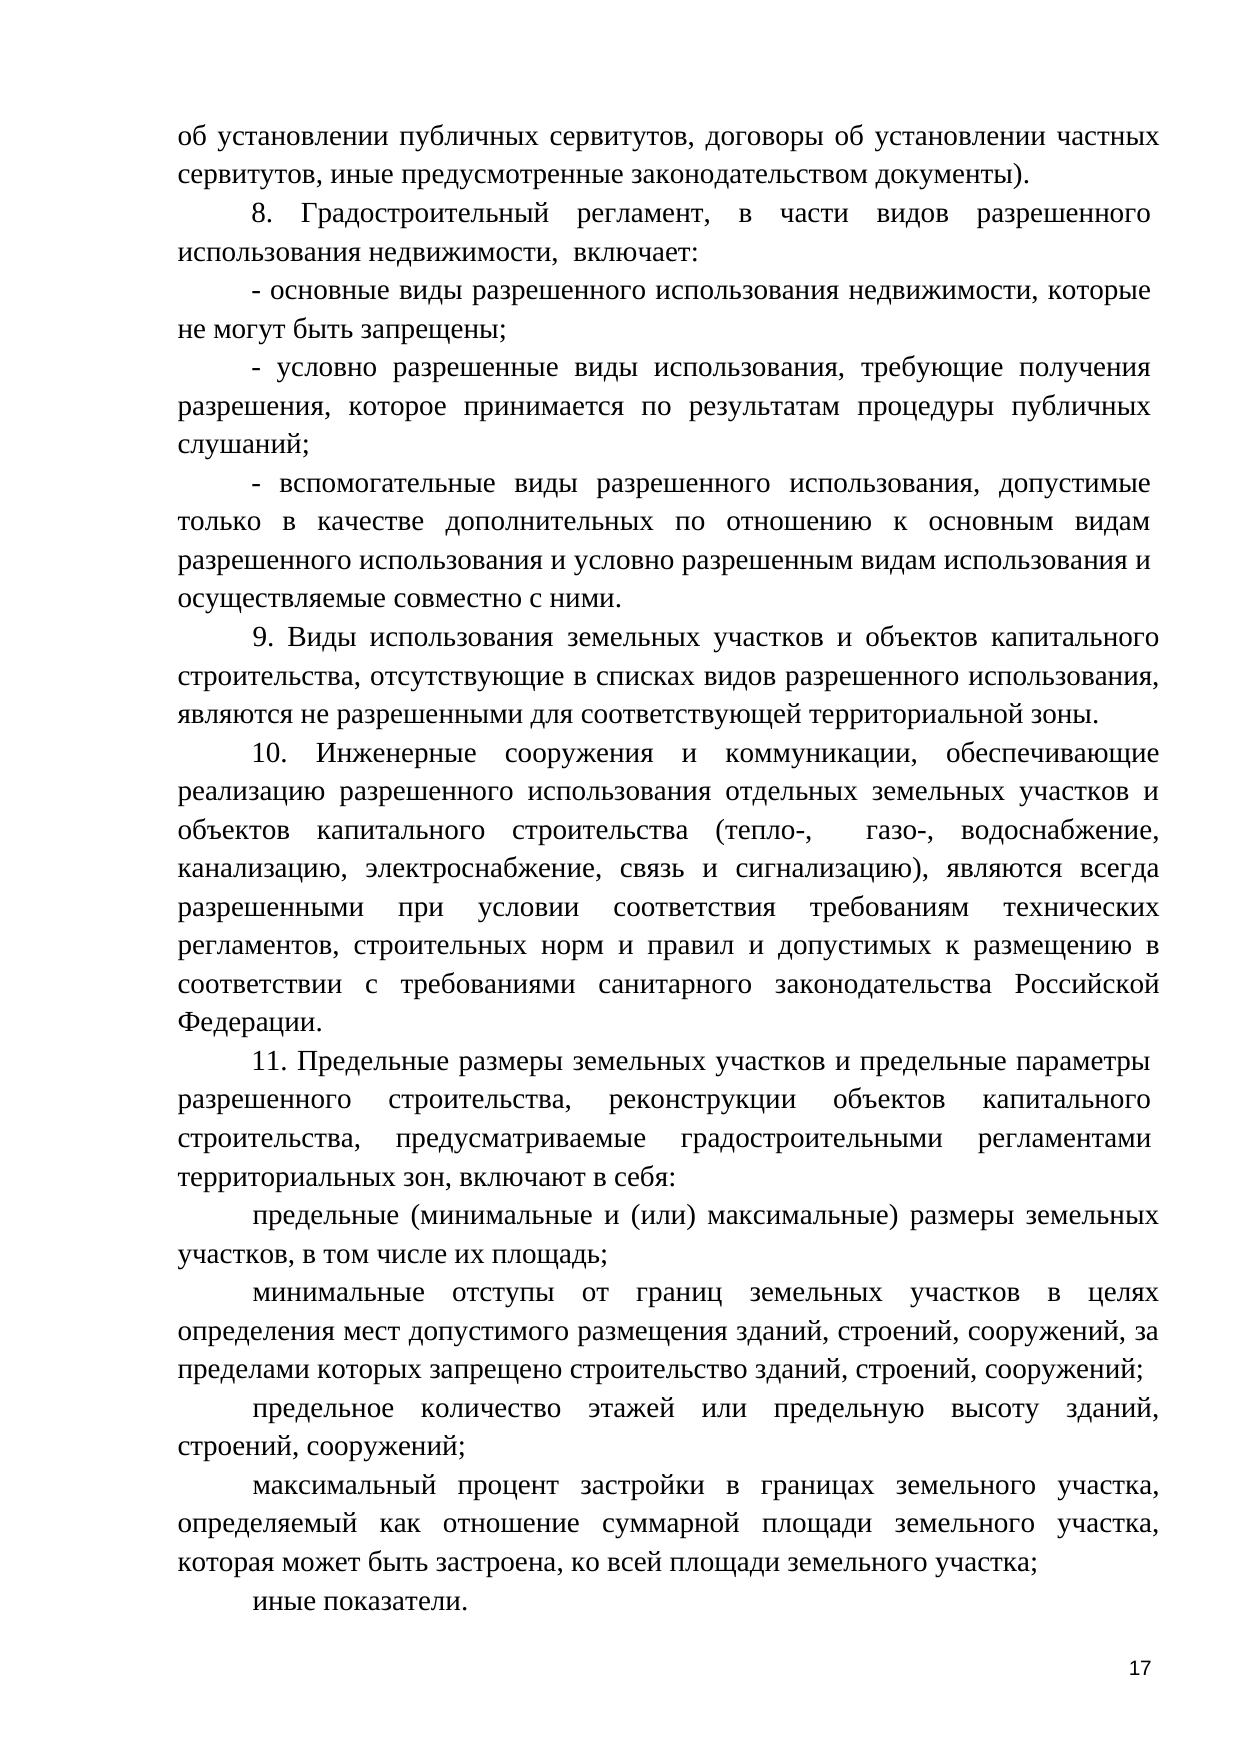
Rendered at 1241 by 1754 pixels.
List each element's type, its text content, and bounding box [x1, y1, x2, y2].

text - вспомогательные виды разрешенного использования, допустимые только в качестве дополнительных по отношению к основным видам разрешенного использования и условно разрешенным видам использования и осуществляемые совместно с ними. [177, 465, 1152, 614]
text предельные (минимальные и (или) максимальные) размеры земельных участков, в том числе их площадь; [177, 1197, 1160, 1269]
text предельное количество этажей или предельную высоту зданий, строений, сооружений; [177, 1390, 1160, 1462]
text 9. Виды использования земельных участков и объектов капитального строительства, отсутствующие в списках видов разрешенного использования, являются не разрешенными для соответствующей территориальной зоны. [177, 619, 1160, 730]
text иные показатели. [177, 1583, 1160, 1616]
text 11. Предельные размеры земельных участков и предельные параметры разрешенного строительства, реконструкции объектов капитального строительства, предусматриваемые градостроительными регламентами территориальных зон, включают в себя: [177, 1043, 1152, 1192]
text 10. Инженерные сооружения и коммуникации, обеспечивающие реализацию разрешенного использования отдельных земельных участков и объектов капитального строительства (тепло-, газо-, водоснабжение, канализацию, электроснабжение, связь и сигнализацию), являются всегда разрешенными при условии соответствия требованиям технических регламентов, строительных норм и правил и допустимых к размещению в соответствии с требованиями санитарного законодательства Российской Федерации. [177, 735, 1160, 1038]
text - условно разрешенные виды использования, требующие получения разрешения, которое принимается по результатам процедуры публичных слушаний; [177, 349, 1152, 460]
text минимальные отступы от границ земельных участков в целях определения мест допустимого размещения зданий, строений, сооружений, за пределами которых запрещено строительство зданий, строений, сооружений; [177, 1274, 1160, 1385]
text - основные виды разрешенного использования недвижимости, которые не могут быть запрещены; [177, 272, 1152, 344]
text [177, 118, 1160, 190]
text 8. Градостроительный регламент, в части видов разрешенного использования недвижимости, включает: [177, 195, 1152, 267]
text максимальный процент застройки в границах земельного участка, определяемый как отношение суммарной площади земельного участка, которая может быть застроена, ко всей площади земельного участка; [177, 1467, 1160, 1578]
